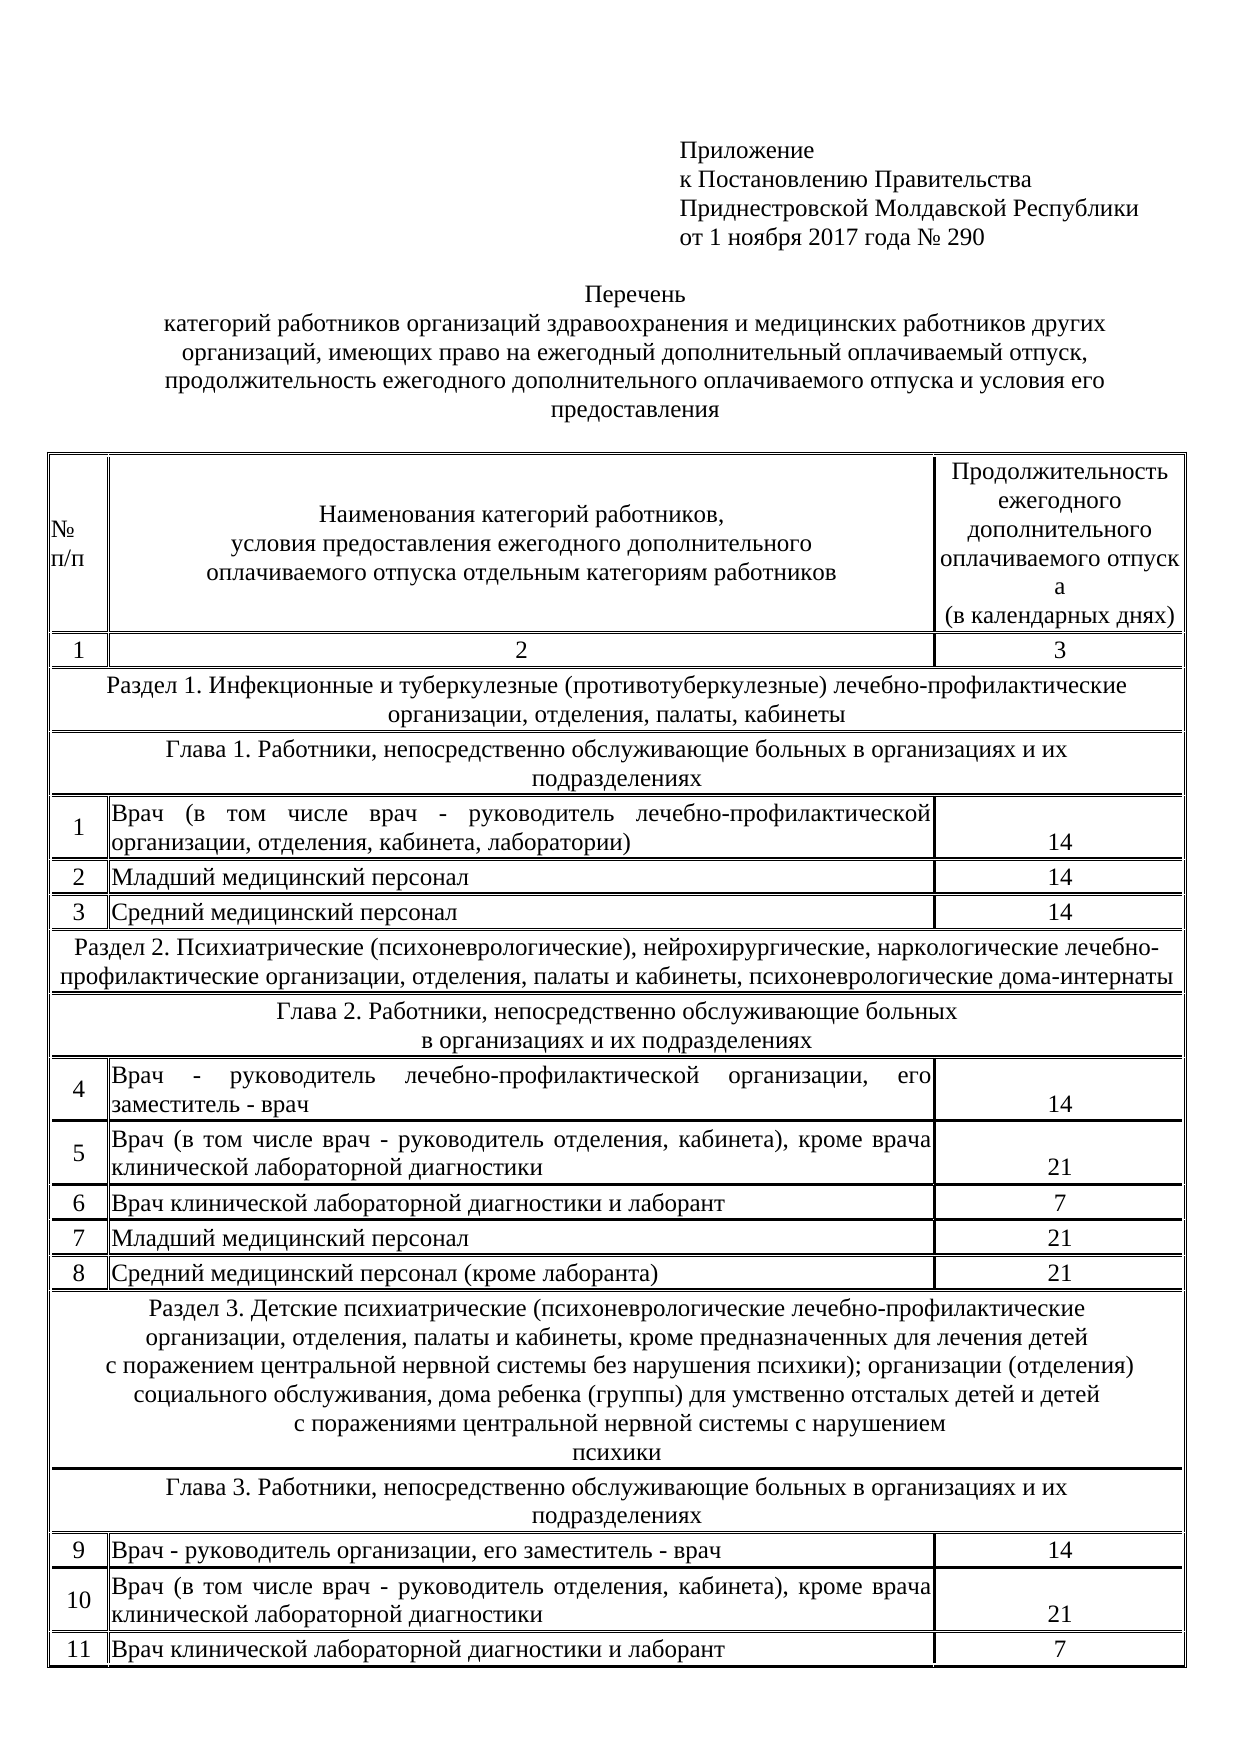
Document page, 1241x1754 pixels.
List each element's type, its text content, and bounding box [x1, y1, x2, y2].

table_cell Глава 3. Работники, непосредственно обслуживающие больных в организациях и их подразделениях [50, 1467, 1184, 1531]
text к Постановлению Правительства [103, 164, 1167, 193]
table_cell 14 [934, 1531, 1185, 1566]
table_cell Врач - руководитель лечебно-профилактической организации, его заместитель - врач [110, 1059, 933, 1119]
table_cell Врач (в том числе врач - руководитель отделения, кабинета), кроме врача клинической лабораторной диагностики [110, 1122, 933, 1183]
table_cell 6 [48, 1183, 107, 1218]
table_cell 21 [936, 1218, 1185, 1253]
table_cell 7 [934, 1630, 1185, 1665]
table_cell 10 [50, 1566, 107, 1630]
table_cell 3 [50, 892, 107, 927]
table_header Продолжительность ежегодного дополнительного оплачиваемого отпуска (в календарных днях) [934, 455, 1184, 631]
table_cell Раздел 1. Инфекционные и туберкулезные (противотуберкулезные) лечебно-профилактические организации, отделения, палаты, кабинеты [48, 666, 1185, 729]
table_header Наименования категорий работников, условия предоставления ежегодного дополнительного оплачиваемого отпуска отдельным категориям работников [109, 453, 934, 631]
table_cell Врач клинической лабораторной диагностики и лаборант [110, 1186, 933, 1218]
table_cell 21 [936, 1566, 1184, 1630]
table_cell Средний медицинский персонал [110, 896, 933, 927]
table_cell 7 [48, 1218, 107, 1253]
text Перечень [103, 279, 1167, 308]
table_header № п/п [50, 455, 109, 631]
table_cell 14 [936, 1055, 1184, 1119]
table_cell Врач - руководитель организации, его заместитель - врач [110, 1534, 933, 1566]
table_cell 5 [50, 1119, 107, 1183]
table_cell Глава 1. Работники, непосредственно обслуживающие больных в организациях и их подразделениях [50, 730, 1184, 793]
table_cell Глава 2. Работники, непосредственно обслуживающие больных в организациях и их подразделениях [50, 991, 1184, 1055]
table_cell Младший медицинский персонал [110, 861, 933, 892]
table_cell 21 [936, 1119, 1184, 1183]
table_cell 21 [936, 1253, 1184, 1288]
text категорий работников организаций здравоохранения и медицинских работников других организаций, имеющих право на ежегодный дополнительный оплачиваемый отпуск, продолжительность ежегодного дополнительного оплачиваемого отпуска и условия его предоставления [103, 308, 1167, 423]
table_cell 14 [936, 793, 1184, 857]
table_cell Младший медицинский персонал [110, 1221, 933, 1253]
table_cell Раздел 3. Детские психиатрические (психоневрологические лечебно-профилактические организации, отделения, палаты и кабинеты, кроме предназначенных для лечения детей с поражением центральной нервной системы без нарушения психики); организации (отделения) социального обслуживания, дома ребенка (группы) для умственно отсталых детей и детей с поражениями центральной нервной системы с нарушением психики [50, 1288, 1184, 1467]
table_cell 3 [934, 631, 1185, 666]
table_cell 4 [50, 1055, 107, 1119]
table_cell 2 [50, 857, 107, 892]
table_cell Врач клинической лабораторной диагностики и лаборант [109, 1633, 934, 1665]
table_cell 9 [48, 1531, 109, 1566]
table_cell 14 [936, 857, 1184, 892]
text от 1 ноября 2017 года № 290 [103, 222, 1167, 250]
table_cell 14 [936, 892, 1184, 927]
table_cell Врач (в том числе врач - руководитель отделения, кабинета), кроме врача клинической лабораторной диагностики [110, 1569, 933, 1630]
table_cell Средний медицинский персонал (кроме лаборанта) [110, 1257, 933, 1288]
table_cell 8 [50, 1253, 107, 1288]
table_cell 11 [48, 1630, 109, 1665]
table_cell 1 [48, 631, 109, 666]
text Приложение [103, 135, 1167, 164]
table_cell Раздел 2. Психиатрические (психоневрологические), нейрохирургические, наркологические лечебно-профилактические организации, отделения, палаты и кабинеты, психоневрологические дома-интернаты [50, 928, 1184, 991]
table_cell 2 [110, 634, 933, 666]
text Приднестровской Молдавской Республики [103, 193, 1167, 222]
table_cell Врач (в том числе врач - руководитель лечебно-профилактической организации, отделения, кабинета, лаборатории) [110, 797, 933, 857]
table_cell 1 [50, 793, 107, 857]
table_cell 7 [936, 1183, 1185, 1218]
